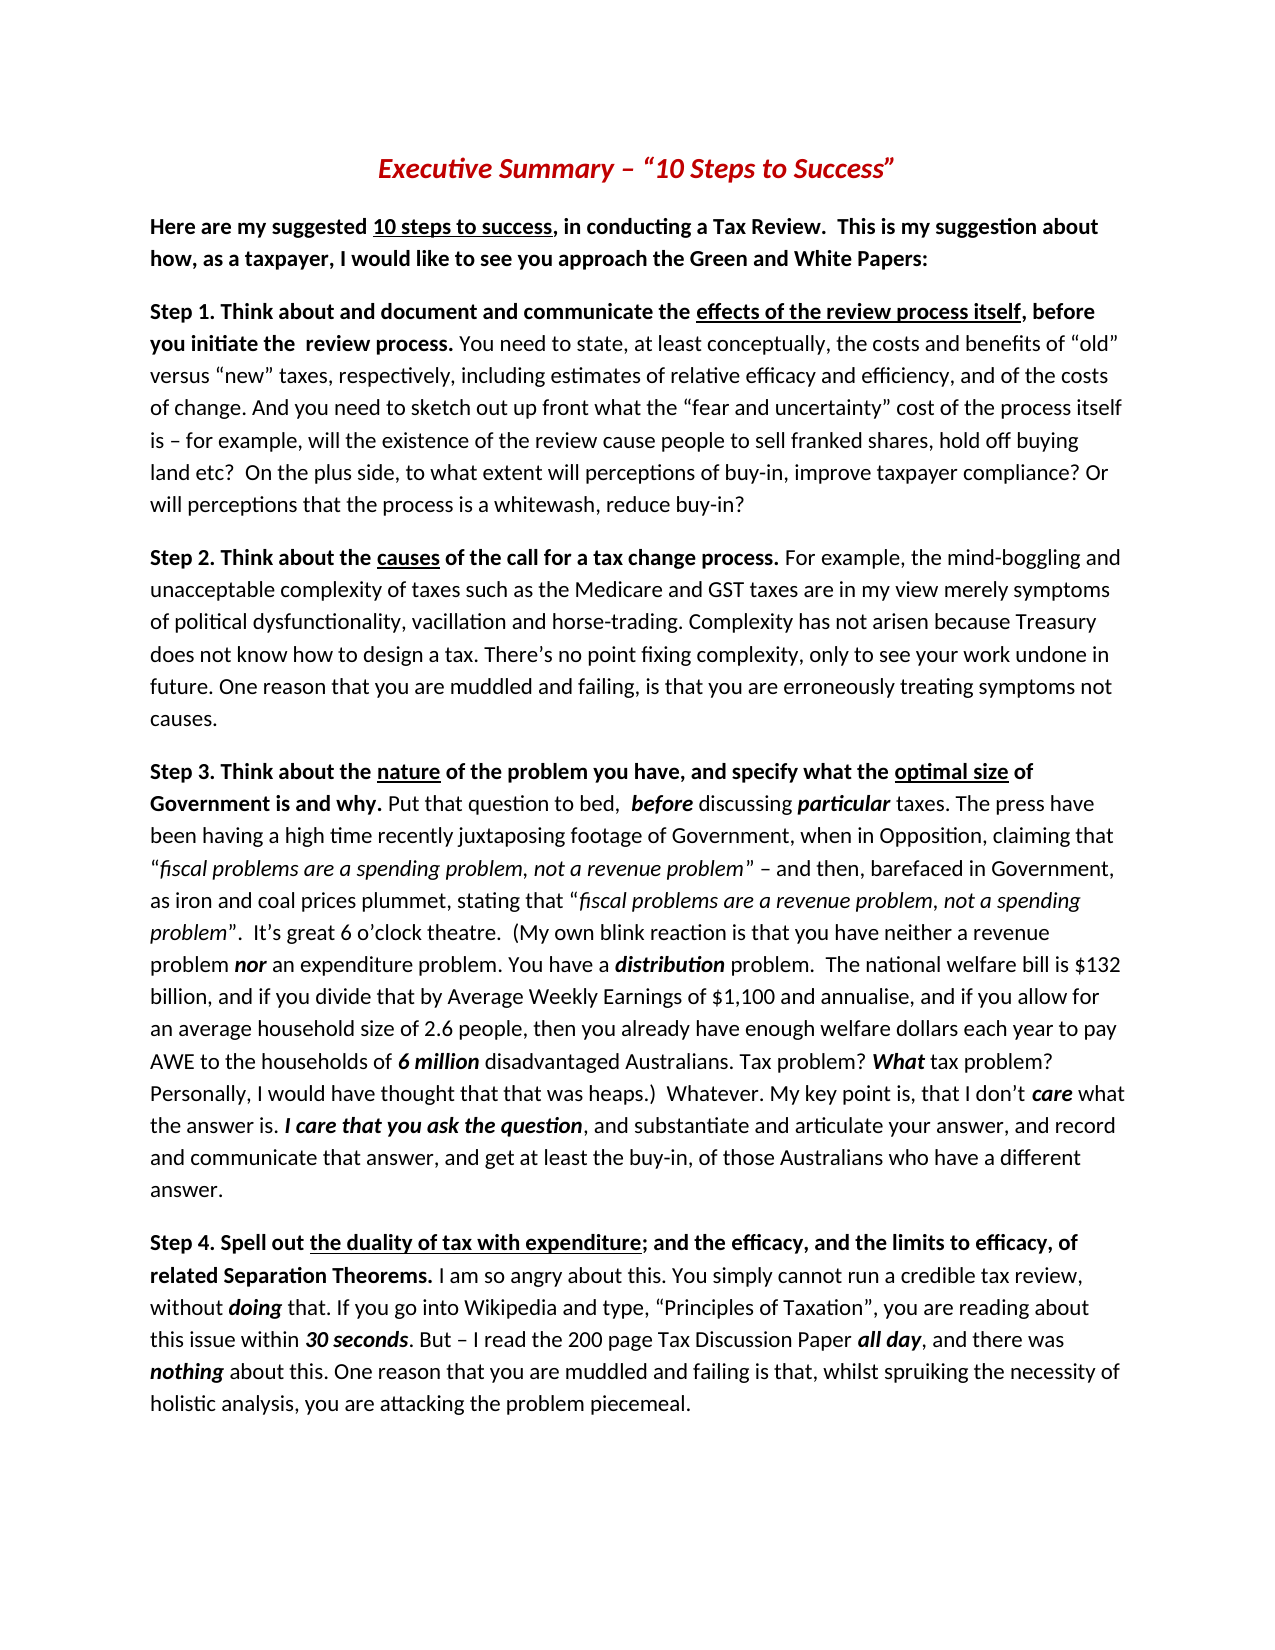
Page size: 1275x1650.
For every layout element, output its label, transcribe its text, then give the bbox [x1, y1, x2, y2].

text Step 3. Think about the nature of the problem you have, and specify what the optimal size of Government is and why. Put that question to bed, before discussing particular taxes. The press have been having a high time recently juxtaposing footage of Government, when in Opposition, claiming that “fiscal problems are a spending problem, not a revenue problem” – and then, barefaced in Government, as iron and coal prices plummet, stating that “fiscal problems are a revenue problem, not a spending problem”. It’s great 6 o’clock theatre. (My own blink reaction is that you have neither a revenue problem nor an expenditure problem. You have a distribution problem. The national welfare bill is $132 billion, and if you divide that by Average Weekly Earnings of $1,100 and annualise, and if you allow for an average household size of 2.6 people, then you already have enough welfare dollars each year to pay AWE to the households of 6 million disadvantaged Australians. Tax problem? What tax problem? Personally, I would have thought that that was heaps.) Whatever. My key point is, that I don’t care what the answer is. I care that you ask the question, and substantiate and articulate your answer, and record and communicate that answer, and get at least the buy-in, of those Australians who have a different answer. [150, 757, 1125, 1203]
text Executive Summary – “10 Steps to Success” [150, 150, 1125, 186]
text Step 1. Think about and document and communicate the effects of the review process itself, before you initiate the review process. You need to state, at least conceptually, the costs and benefits of “old” versus “new” taxes, respectively, including estimates of relative efficacy and efficiency, and of the costs of change. And you need to sketch out up front what the “fear and uncertainty” cost of the process itself is – for example, will the existence of the review cause people to sell franked shares, hold off buying land etc? On the plus side, to what extent will perceptions of buy-in, improve taxpayer compliance? Or will perceptions that the process is a whitewash, reduce buy-in? [150, 297, 1125, 518]
text Here are my suggested 10 steps to success, in conducting a Tax Review. This is my suggestion about how, as a taxpayer, I would like to see you approach the Green and White Papers: [150, 212, 1125, 272]
text Step 4. Spell out the duality of tax with expenditure; and the efficacy, and the limits to efficacy, of related Separation Theorems. I am so angry about this. You simply cannot run a credible tax review, without doing that. If you go into Wikipedia and type, “Principles of Taxation”, you are reading about this issue within 30 seconds. But – I read the 200 page Tax Discussion Paper all day, and there was nothing about this. One reason that you are muddled and failing is that, whilst spruiking the necessity of holistic analysis, you are attacking the problem piecemeal. [150, 1228, 1125, 1417]
text Step 2. Think about the causes of the call for a tax change process. For example, the mind-boggling and unacceptable complexity of taxes such as the Medicare and GST taxes are in my view merely symptoms of political dysfunctionality, vacillation and horse-trading. Complexity has not arisen because Treasury does not know how to design a tax. There’s no point fixing complexity, only to see your work undone in future. One reason that you are muddled and failing, is that you are erroneously treating symptoms not causes. [150, 543, 1125, 732]
